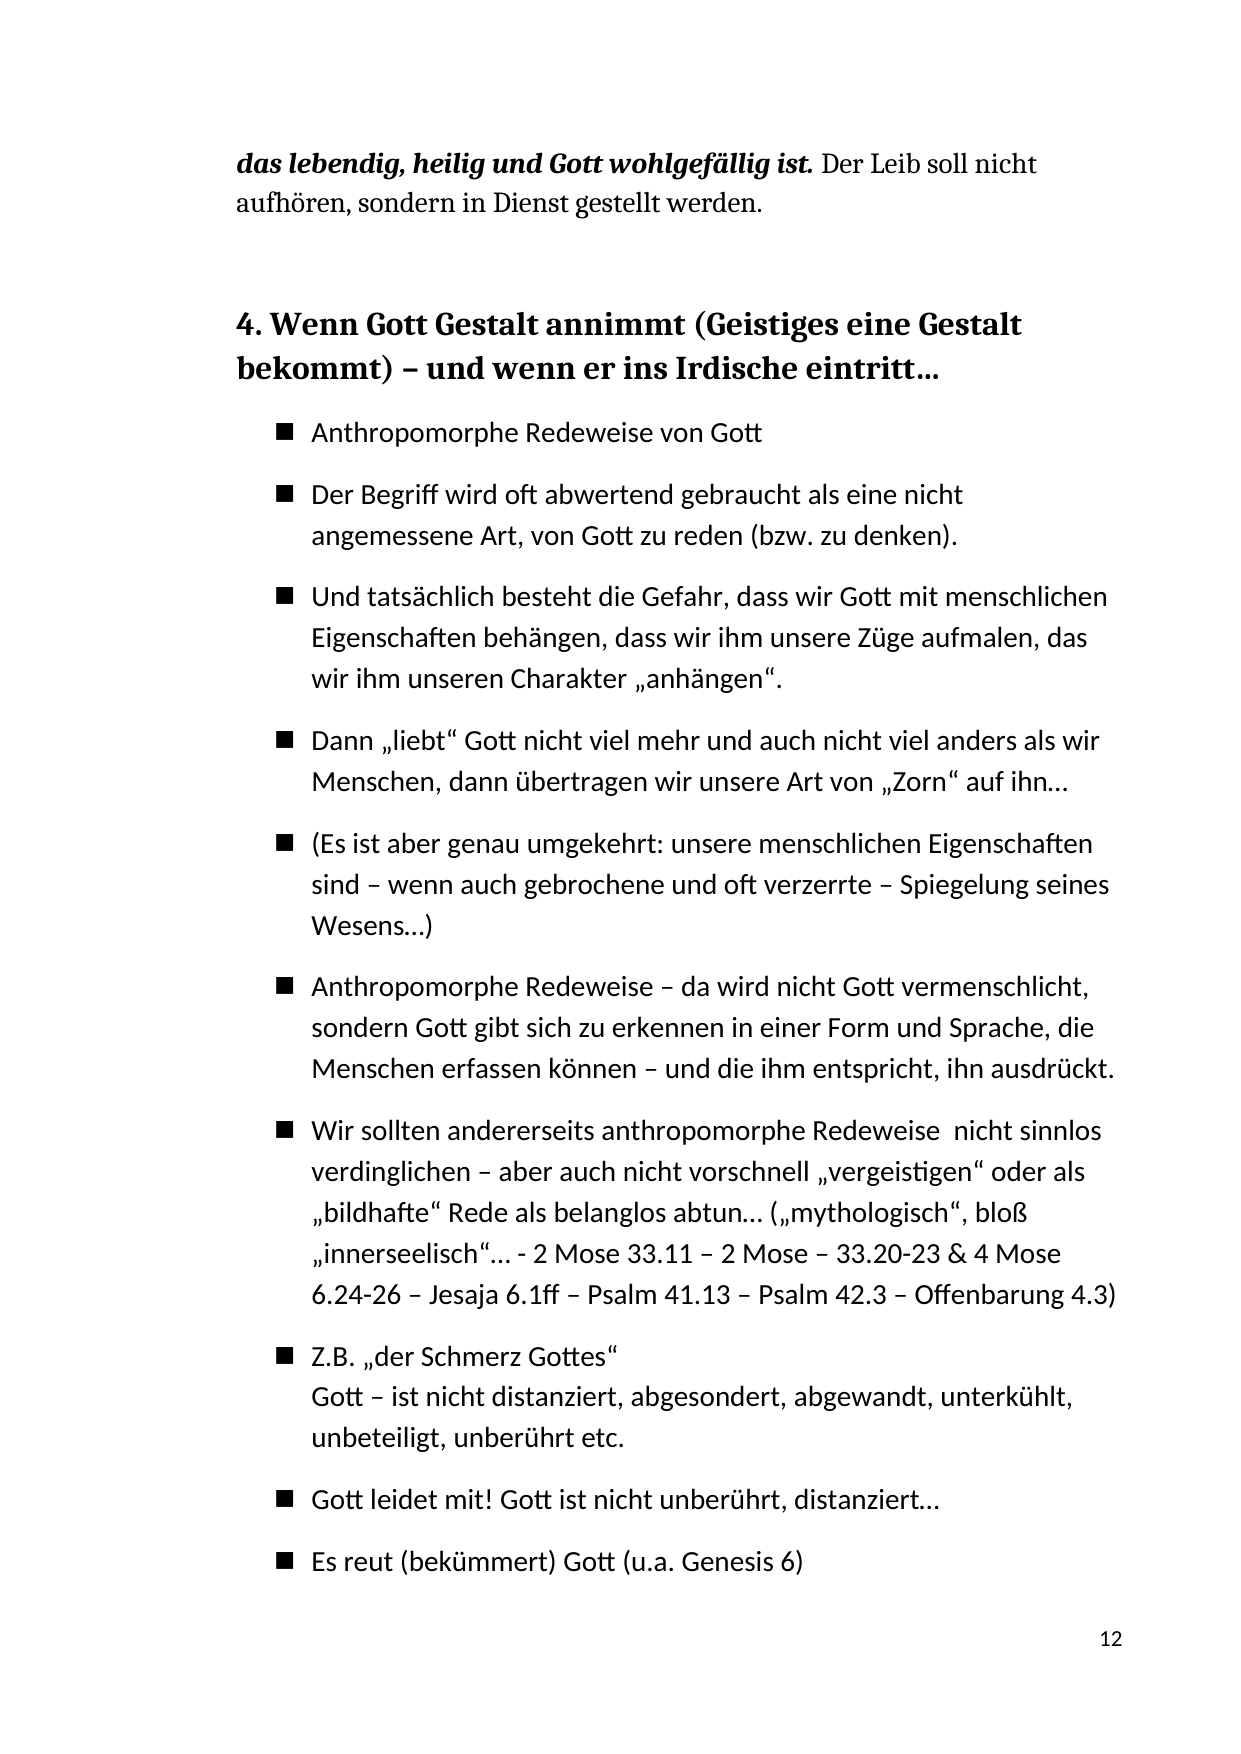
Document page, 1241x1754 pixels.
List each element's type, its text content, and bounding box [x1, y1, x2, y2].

list Anthropomorphe Redeweise – da wird nicht Gott vermenschlicht, sondern Gott gibt sich zu erkennen in einer Form und Sprache, die Menschen erfassen können – und die ihm entspricht, ihn ausdrückt. [274, 968, 1122, 1086]
list Es reut (bekümmert) Gott (u.a. Genesis 6) [274, 1543, 1122, 1579]
list Gott leidet mit! Gott ist nicht unberührt, distanziert… [274, 1481, 1122, 1517]
list (Es ist aber genau umgekehrt: unsere menschlichen Eigenschaften sind – wenn auch gebrochene und oft verzerrte – Spiegelung seines Wesens…) [274, 825, 1122, 942]
list Z.B. „der Schmerz Gottes“ Gott – ist nicht distanziert, abgesondert, abgewandt, unterkühlt, unbeteiligt, unberührt etc. [274, 1338, 1122, 1455]
text 4. Wenn Gott Gestalt annimmt (Geistiges eine Gestalt bekommt) – und wenn er ins Irdische eintritt… [236, 305, 1122, 387]
list Der Begriff wird oft abwertend gebraucht als eine nicht angemessene Art, von Gott zu reden (bzw. zu denken). [274, 476, 1122, 552]
list Und tatsächlich besteht die Gefahr, dass wir Gott mit menschlichen Eigenschaften behängen, dass wir ihm unsere Züge aufmalen, das wir ihm unseren Charakter „anhängen“. [274, 578, 1122, 696]
list Wir sollten andererseits anthropomorphe Redeweise nicht sinnlos verdinglichen – aber auch nicht vorschnell „vergeistigen“ oder als „bildhafte“ Rede als belanglos abtun… („mythologisch“, bloß „innerseelisch“… - 2 Mose 33.11 – 2 Mose – 33.20-23 & 4 Mose 6.24-26 – Jesaja 6.1ff – Psalm 41.13 – Psalm 42.3 – Offenbarung 4.3) [274, 1112, 1122, 1311]
list Dann „liebt“ Gott nicht viel mehr und auch nicht viel anders als wir Menschen, dann übertragen wir unsere Art von „Zorn“ auf ihn… [274, 722, 1122, 799]
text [236, 148, 1122, 220]
list Anthropomorphe Redeweise von Gott [274, 414, 1122, 449]
